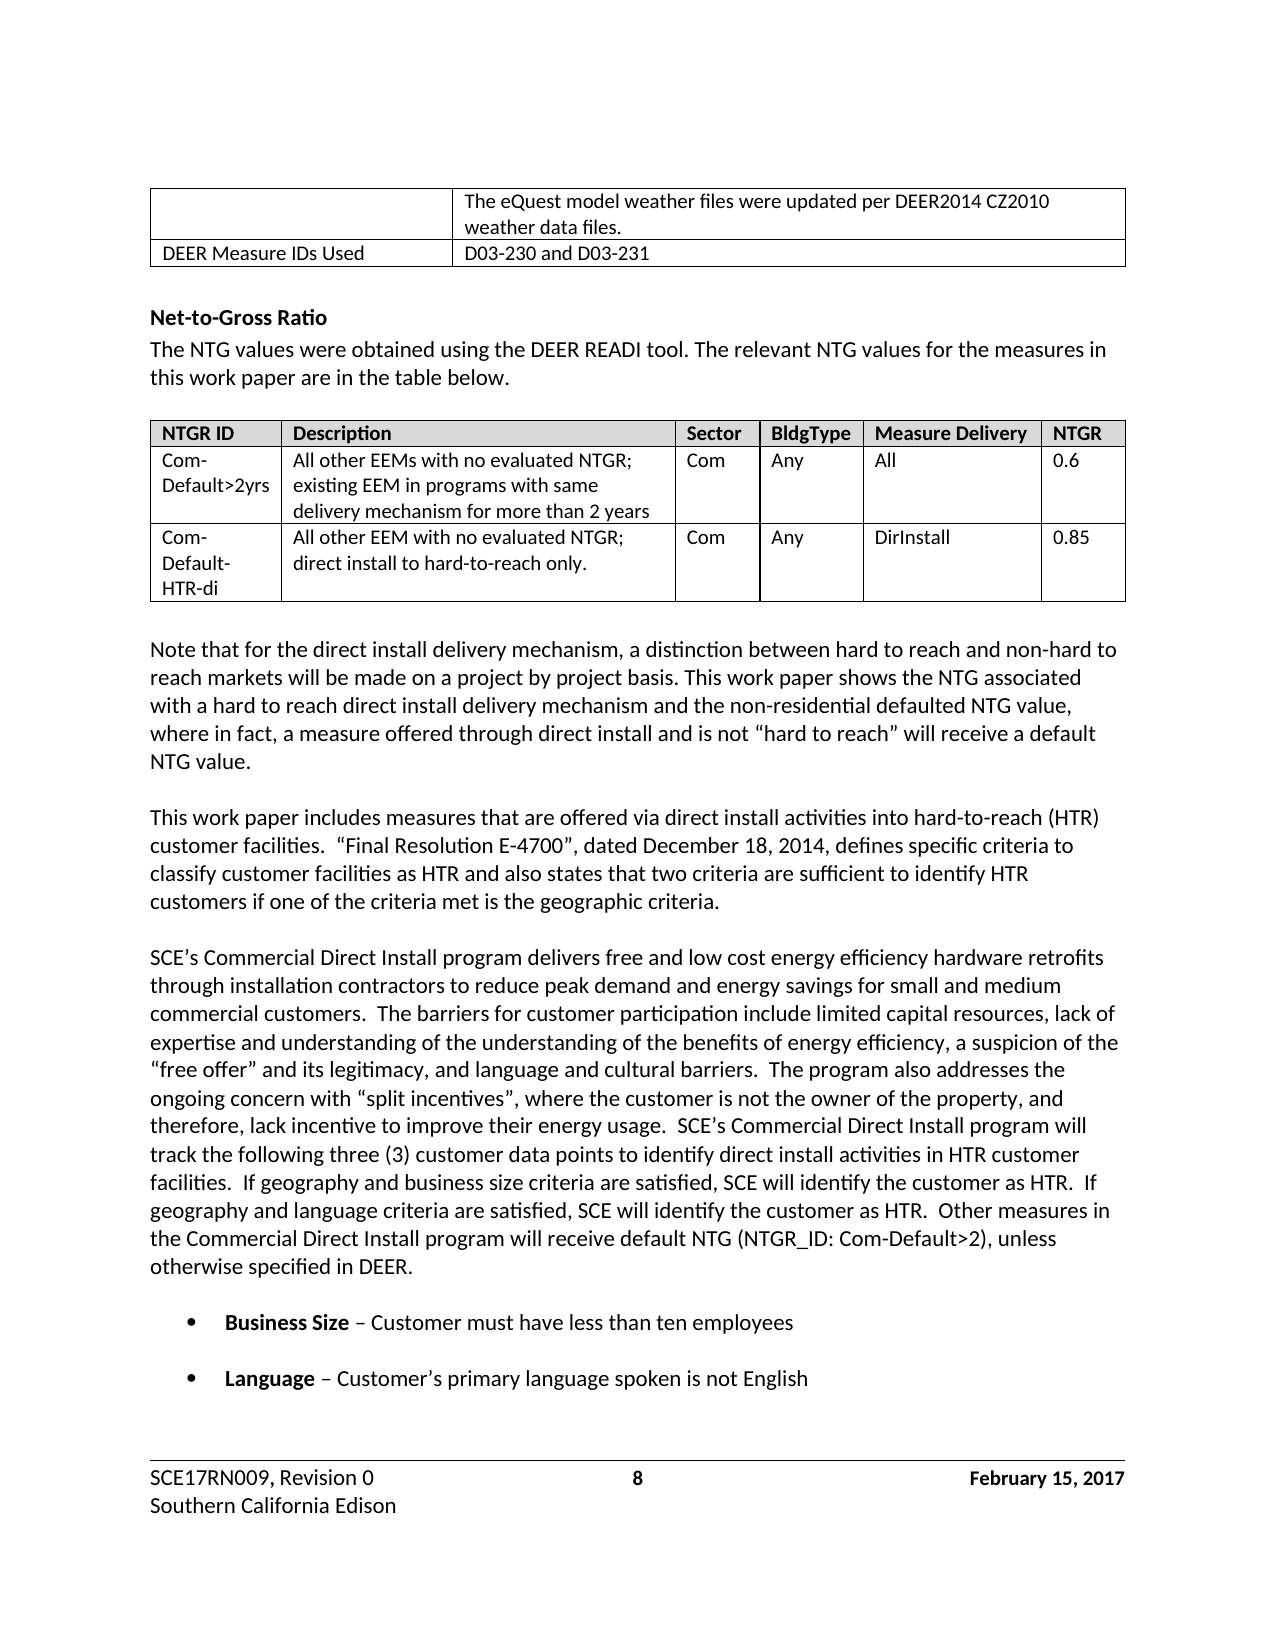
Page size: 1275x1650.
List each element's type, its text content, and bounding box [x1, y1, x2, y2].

table_cell Com-Default-HTR-di [151, 524, 281, 601]
table_cell 0.6 [1042, 447, 1125, 523]
table_cell All other EEMs with no evaluated NTGR; existing EEM in programs with same delivery mechanism for more than 2 years [282, 447, 675, 523]
table_header NTGR [1042, 421, 1125, 446]
table_cell Com [676, 447, 759, 523]
table_cell All [864, 447, 1041, 523]
text This work paper includes measures that are offered via direct install activities into hard-to-reach (HTR) customer facilities. “Final Resolution E-4700”, dated December 18, 2014, defines specific criteria to classify customer facilities as HTR and also states that two criteria are sufficient to identify HTR customers if one of the criteria met is the geographic criteria. [150, 803, 1125, 916]
list Business Size – Customer must have less than ten employees [187, 1308, 1125, 1336]
table_cell Any [761, 524, 863, 601]
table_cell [151, 189, 452, 239]
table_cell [453, 189, 1125, 239]
table_cell DirInstall [864, 524, 1041, 601]
table_cell Com [676, 524, 759, 601]
table_cell D03-230 and D03-231 [453, 240, 1125, 266]
table_cell Com-Default>2yrs [151, 447, 281, 523]
text Net-to-Gross Ratio [150, 303, 1125, 331]
table_cell 0.85 [1042, 524, 1125, 601]
table_header Description [282, 421, 675, 446]
table_header BldgType [761, 421, 863, 446]
table_header Measure Delivery [864, 421, 1041, 446]
table_header NTGR ID [151, 421, 281, 446]
table_cell Any [761, 447, 863, 523]
text Note that for the direct install delivery mechanism, a distinction between hard to reach and non-hard to reach markets will be made on a project by project basis. This work paper shows the NTG associated with a hard to reach direct install delivery mechanism and the non-residential defaulted NTG value, where in fact, a measure offered through direct install and is not “hard to reach” will receive a default NTG value. [150, 635, 1125, 775]
table_cell All other EEM with no evaluated NTGR; direct install to hard-to-reach only. [282, 524, 675, 601]
table_cell DEER Measure IDs Used [151, 240, 452, 266]
list Language – Customer’s primary language spoken is not English [187, 1364, 1125, 1392]
text SCE’s Commercial Direct Install program delivers free and low cost energy efficiency hardware retrofits through installation contractors to reduce peak demand and energy savings for small and medium commercial customers. The barriers for customer participation include limited capital resources, lack of expertise and understanding of the understanding of the benefits of energy efficiency, a suspicion of the “free offer” and its legitimacy, and language and cultural barriers. The program also addresses the ongoing concern with “split incentives”, where the customer is not the owner of the property, and therefore, lack incentive to improve their energy usage. SCE’s Commercial Direct Install program will track the following three (3) customer data points to identify direct install activities in HTR customer facilities. If geography and business size criteria are satisfied, SCE will identify the customer as HTR. If geography and language criteria are satisfied, SCE will identify the customer as HTR. Other measures in the Commercial Direct Install program will receive default NTG (NTGR_ID: Com-Default>2), unless otherwise specified in DEER. [150, 943, 1125, 1280]
table_header Sector [676, 421, 759, 446]
text The NTG values were obtained using the DEER READI tool. The relevant NTG values for the measures in this work paper are in the table below. [150, 335, 1125, 391]
